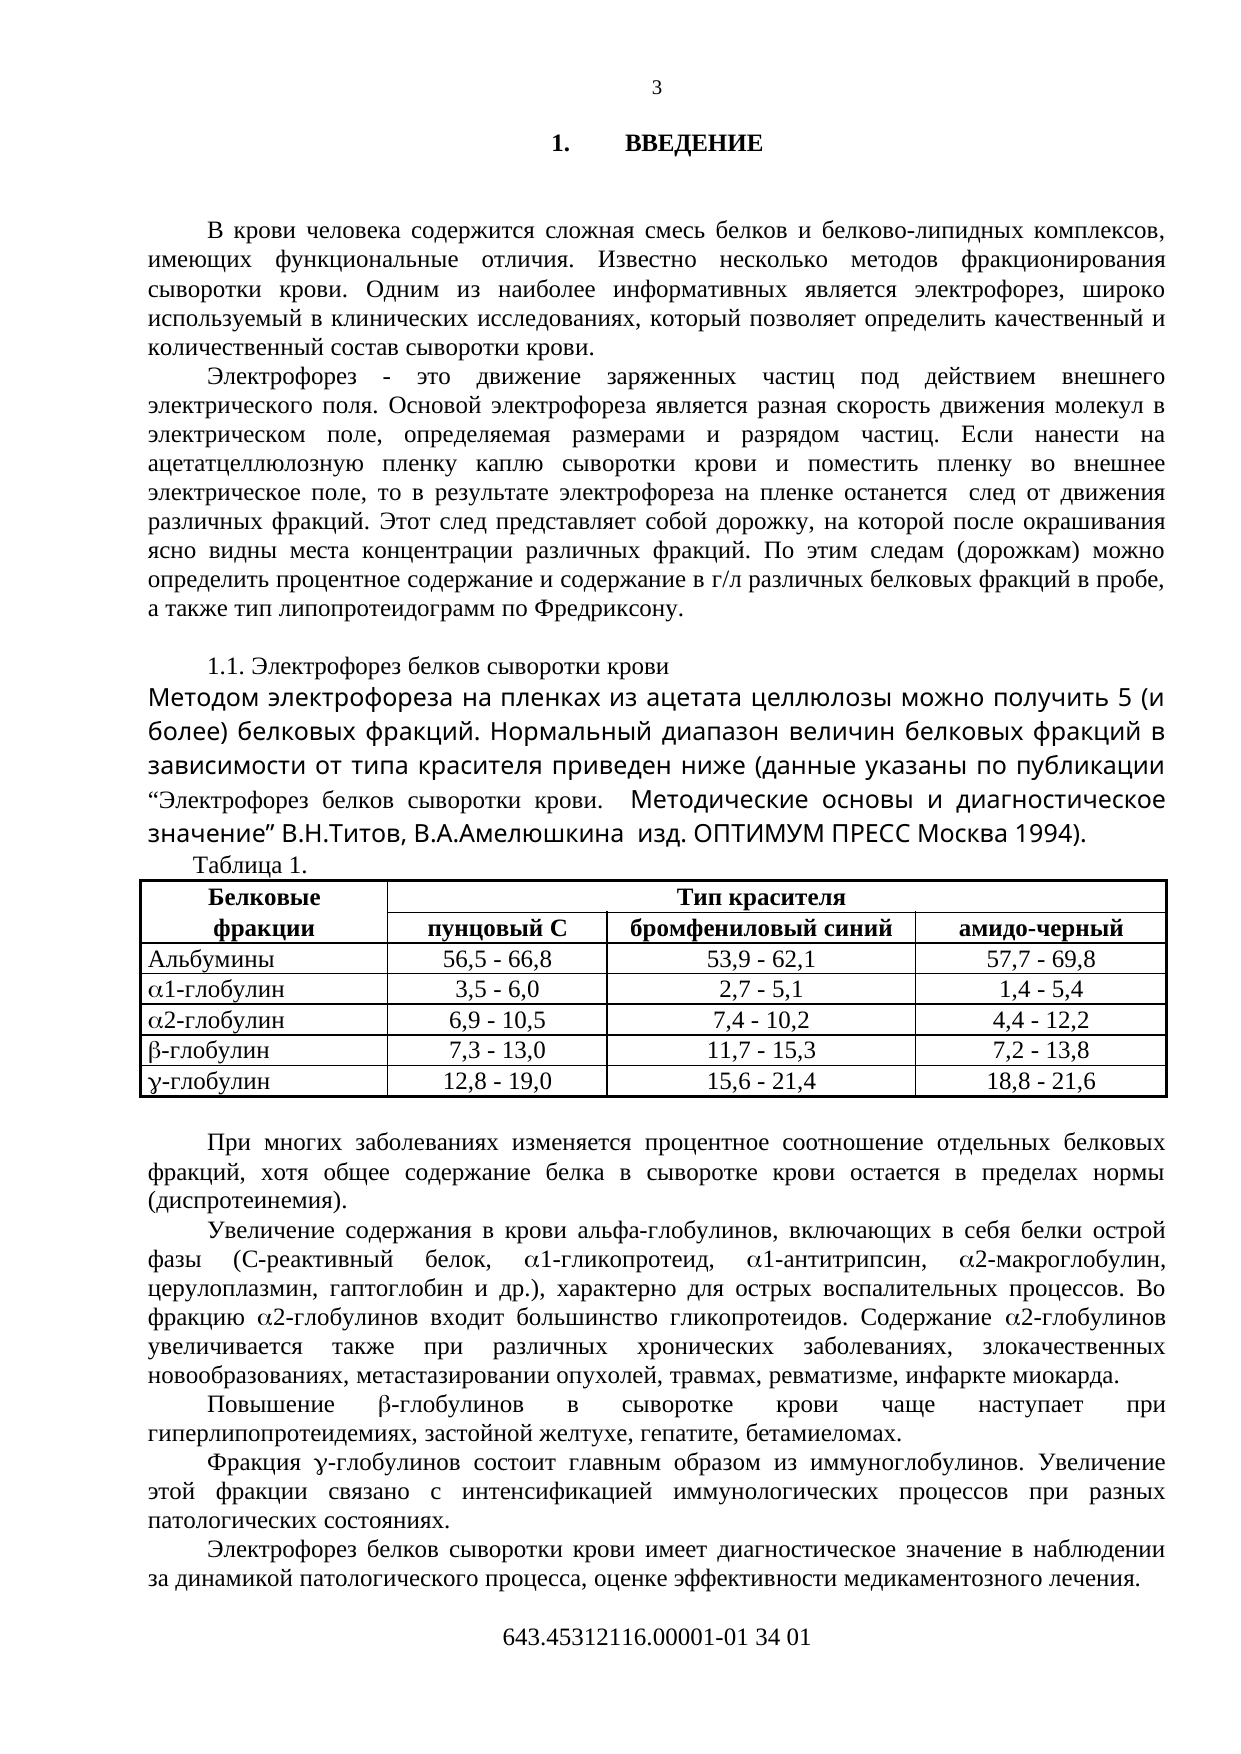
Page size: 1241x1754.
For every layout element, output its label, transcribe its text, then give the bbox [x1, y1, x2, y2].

table_cell 56,5 - 66,8 [388, 944, 606, 973]
table_cell 7,2 - 13,8 [916, 1036, 1165, 1064]
table_cell 3,5 - 6,0 [388, 974, 606, 1003]
text При многих заболеваниях изменяется процентное соотношение отдельных белковых фракций, хотя общее содержание белка в сыворотке крови остается в пределах нормы (диспротеинемия). [148, 1127, 1166, 1214]
text Таблица 1. [148, 850, 1166, 879]
table_cell пунцовый С [388, 913, 606, 942]
text Увеличение содержания в крови альфа-глобулинов, включающих в себя белки острой фазы (С-реактивный белок, 1-гликопротеид, 1-антитрипсин, 2-макроглобулин, церулоплазмин, гаптоглобин и др.), характерно для острых воспалительных процессов. Во фракцию 2-глобулинов входит большинство гликопротеидов. Содержание 2-глобулинов увеличивается также при различных хронических заболеваниях, злокачественных новообразованиях, метастазировании опухолей, травмах, ревматизме, инфаркте миокарда. [148, 1214, 1166, 1389]
text Повышение -глобулинов в сыворотке крови чаще наступает при гиперлипопротеидемиях, застойной желтухе, гепатите, бетамиеломах. [148, 1389, 1166, 1447]
table_header Тип красителя [607, 882, 916, 911]
text Фракция -глобулинов состоит главным образом из иммуноглобулинов. Увеличение этой фракции связано с интенсификацией иммунологических процессов при разных патологических состояниях. [148, 1447, 1166, 1534]
table_cell 15,6 - 21,4 [608, 1066, 915, 1095]
table_header [916, 882, 1165, 911]
table_cell Альбумины [142, 944, 387, 973]
table_cell фракции [142, 911, 387, 942]
table_cell 7,3 - 13,0 [388, 1036, 606, 1064]
table_header [388, 882, 607, 911]
table_cell 18,8 - 21,6 [916, 1066, 1165, 1095]
table_cell 57,7 - 69,8 [916, 944, 1165, 973]
table_cell -глобулин [142, 1036, 387, 1064]
table_cell 11,7 - 15,3 [608, 1036, 915, 1064]
text 643.45312116.00001-01 34 01 [148, 1621, 1166, 1650]
table_cell 53,9 - 62,1 [608, 944, 915, 973]
list ВВЕДЕНИЕ [148, 128, 1166, 157]
table_cell -глобулин [142, 1066, 387, 1095]
text Методом электрофореза на пленках из ацетата целлюлозы можно получить 5 (и более) белковых фракций. Нормальный диапазон величин белковых фракций в зависимости от типа красителя приведен ниже (данные указаны по публикации “Электрофорез белков сыворотки крови. Методические основы и диагностическое значение” В.Н.Титов, В.А.Амелюшкина изд. ОПТИМУМ ПРЕСС Москва 1994). [148, 680, 1166, 850]
table_cell 12,8 - 19,0 [388, 1066, 606, 1095]
table_cell 7,4 - 10,2 [608, 1005, 915, 1034]
table_cell 4,4 - 12,2 [916, 1005, 1165, 1034]
table_cell 1-глобулин [142, 974, 387, 1003]
table_cell 2-глобулин [142, 1005, 387, 1034]
text Электрофорез белков сыворотки крови имеет диагностическое значение в наблюдении за динамикой патологического процесса, оценке эффективности медикаментозного лечения. [148, 1534, 1166, 1592]
text Электрофорез - это движение заряженных частиц под действием внешнего электрического поля. Основой электрофореза является разная скорость движения молекул в электрическом поле, определяемая размерами и разрядом частиц. Если нанести на ацетатцеллюлозную пленку каплю сыворотки крови и поместить пленку во внешнее электрическое поле, то в результате электрофореза на пленке останется след от движения различных фракций. Этот след представляет собой дорожку, на которой после окрашивания ясно видны места концентрации различных фракций. По этим следам (дорожкам) можно определить процентное содержание и содержание в г/л различных белковых фракций в пробе, а также тип липопротеидограмм по Фредриксону. [148, 361, 1166, 622]
text 1.1. Электрофорез белков сыворотки крови [148, 651, 1166, 680]
table_cell бромфениловый синий [608, 913, 915, 942]
table_cell 6,9 - 10,5 [388, 1005, 606, 1034]
table_cell амидо-черный [916, 913, 1165, 942]
table_header Белковые [142, 882, 387, 911]
table_cell 1,4 - 5,4 [916, 974, 1165, 1003]
table_cell 2,7 - 5,1 [608, 974, 915, 1003]
text В крови человека содержится сложная смесь белков и белково-липидных комплексов, имеющих функциональные отличия. Известно несколько методов фракционирования сыворотки крови. Одним из наиболее информативных является электрофорез, широко используемый в клинических исследованиях, который позволяет определить качественный и количественный состав сыворотки крови. [148, 215, 1166, 361]
